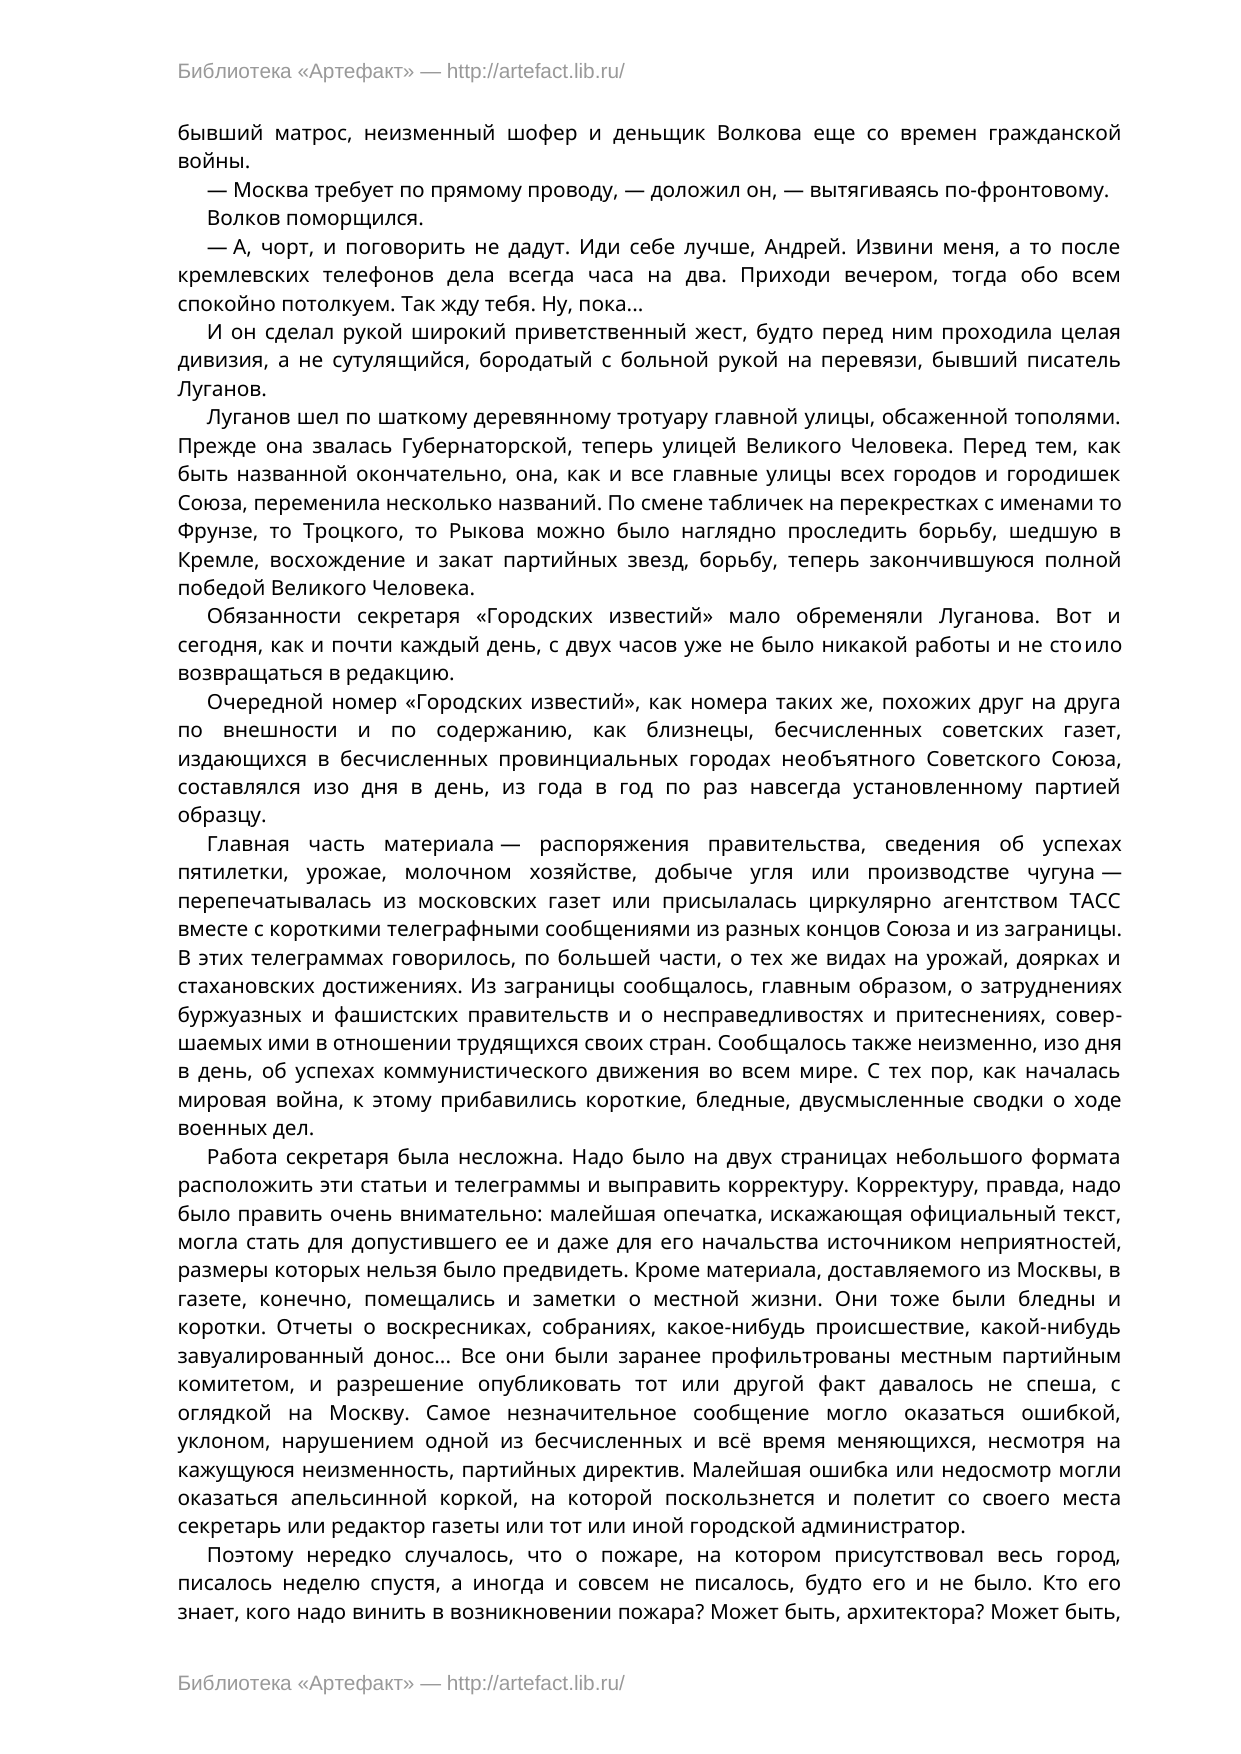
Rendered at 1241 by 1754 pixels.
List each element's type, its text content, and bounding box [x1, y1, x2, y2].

text Обязанности секретаря «Городских известий» мало обременяли Луганова. Вот и сегодня, как и почти каждый день, с двух часов уже не было никакой работы и не стоило возвращаться в редакцию. [177, 602, 1122, 687]
text — А, чорт, и поговорить не дадут. Иди себе лучше, Андрей. Извини меня, а то после кремлевских телефонов дела всегда часа на два. Приходи вечером, тогда обо всем спокойно потолкуем. Так жду тебя. Ну, пока... [177, 232, 1122, 317]
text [177, 118, 1122, 175]
text Волков поморщился. [177, 203, 1122, 232]
text Работа секретаря была несложна. Надо было на двух страницах небольшого формата расположить эти статьи и телеграммы и выправить корректуру. Корректуру, правда, надо было править очень внимательно: малейшая опечатка, искажающая официальный текст, могла стать для допустившего ее и даже для его начальства источником неприятностей, размеры которых нельзя было предвидеть. Кроме материала, доставляемого из Москвы, в газете, конечно, помещались и заметки о местной жизни. Они тоже были бледны и коротки. Отчеты о воскресниках, собраниях, какое-нибудь происшествие, какой-нибудь завуалированный донос... Все они были заранее профильтрованы местным партийным комитетом, и разрешение опубликовать тот или другой факт давалось не спеша, с оглядкой на Москву. Самое незначительное сообщение могло оказаться ошибкой, уклоном, нарушением одной из бесчисленных и всё время меняющихся, несмотря на кажущуюся неизменность, партийных директив. Малейшая ошибка или недосмотр могли оказаться апельсинной коркой, на которой поскользнется и полетит со своего места секретарь или редактор газеты или тот или иной городской администратор. [177, 1142, 1122, 1540]
text Главная часть материала — распоряжения правительства, сведения об успехах пятилетки, урожае, молочном хозяйстве, добыче угля или производстве чугуна — перепечатывалась из московских газет или присылалась циркулярно агентством ТАСС вместе с короткими телеграфными сообщениями из разных концов Союза и из заграницы. В этих телеграммах говорилось, по большей части, о тех же видах на урожай, доярках и стахановских достижениях. Из заграницы сообщалось, главным образом, о затруднениях буржуазных и фашистских правительств и о несправедливостях и притеснениях, совершаемых ими в отношении трудящихся своих стран. Сообщалось также неизменно, изо дня в день, об успехах коммунистического движения во всем мире. С тех пор, как началась мировая война, к этому прибавились короткие, бледные, двусмысленные сводки о ходе военных дел. [177, 829, 1122, 1142]
text Луганов шел по шаткому деревянному тротуару главной улицы, обсаженной тополями. Прежде она звалась Губернаторской, теперь улицей Великого Человека. Перед тем, как быть названной окончательно, она, как и все главные улицы всех городов и городишек Союза, переменила несколько названий. По смене табличек на перекрестках с именами то Фрунзе, то Троцкого, то Рыкова можно было наглядно проследить борьбу, шедшую в Кремле, восхождение и закат партийных звезд, борьбу, теперь закончившуюся полной победой Великого Человека. [177, 402, 1122, 602]
text Очередной номер «Городских известий», как номера таких же, похожих друг на друга по внешности и по содержанию, как близнецы, бесчисленных советских газет, издающихся в бесчисленных провинциальных городах необъятного Советского Союза, составлялся изо дня в день, из года в год по раз навсегда установленному партией образцу. [177, 687, 1122, 829]
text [177, 1540, 1122, 1625]
text — Москва требует по прямому проводу, — доложил он, — вытягиваясь по-фронтовому. [177, 175, 1122, 203]
text И он сделал рукой широкий приветственный жест, будто перед ним проходила целая дивизия, а не сутулящийся, бородатый с больной рукой на перевязи, бывший писатель Луганов. [177, 317, 1122, 402]
